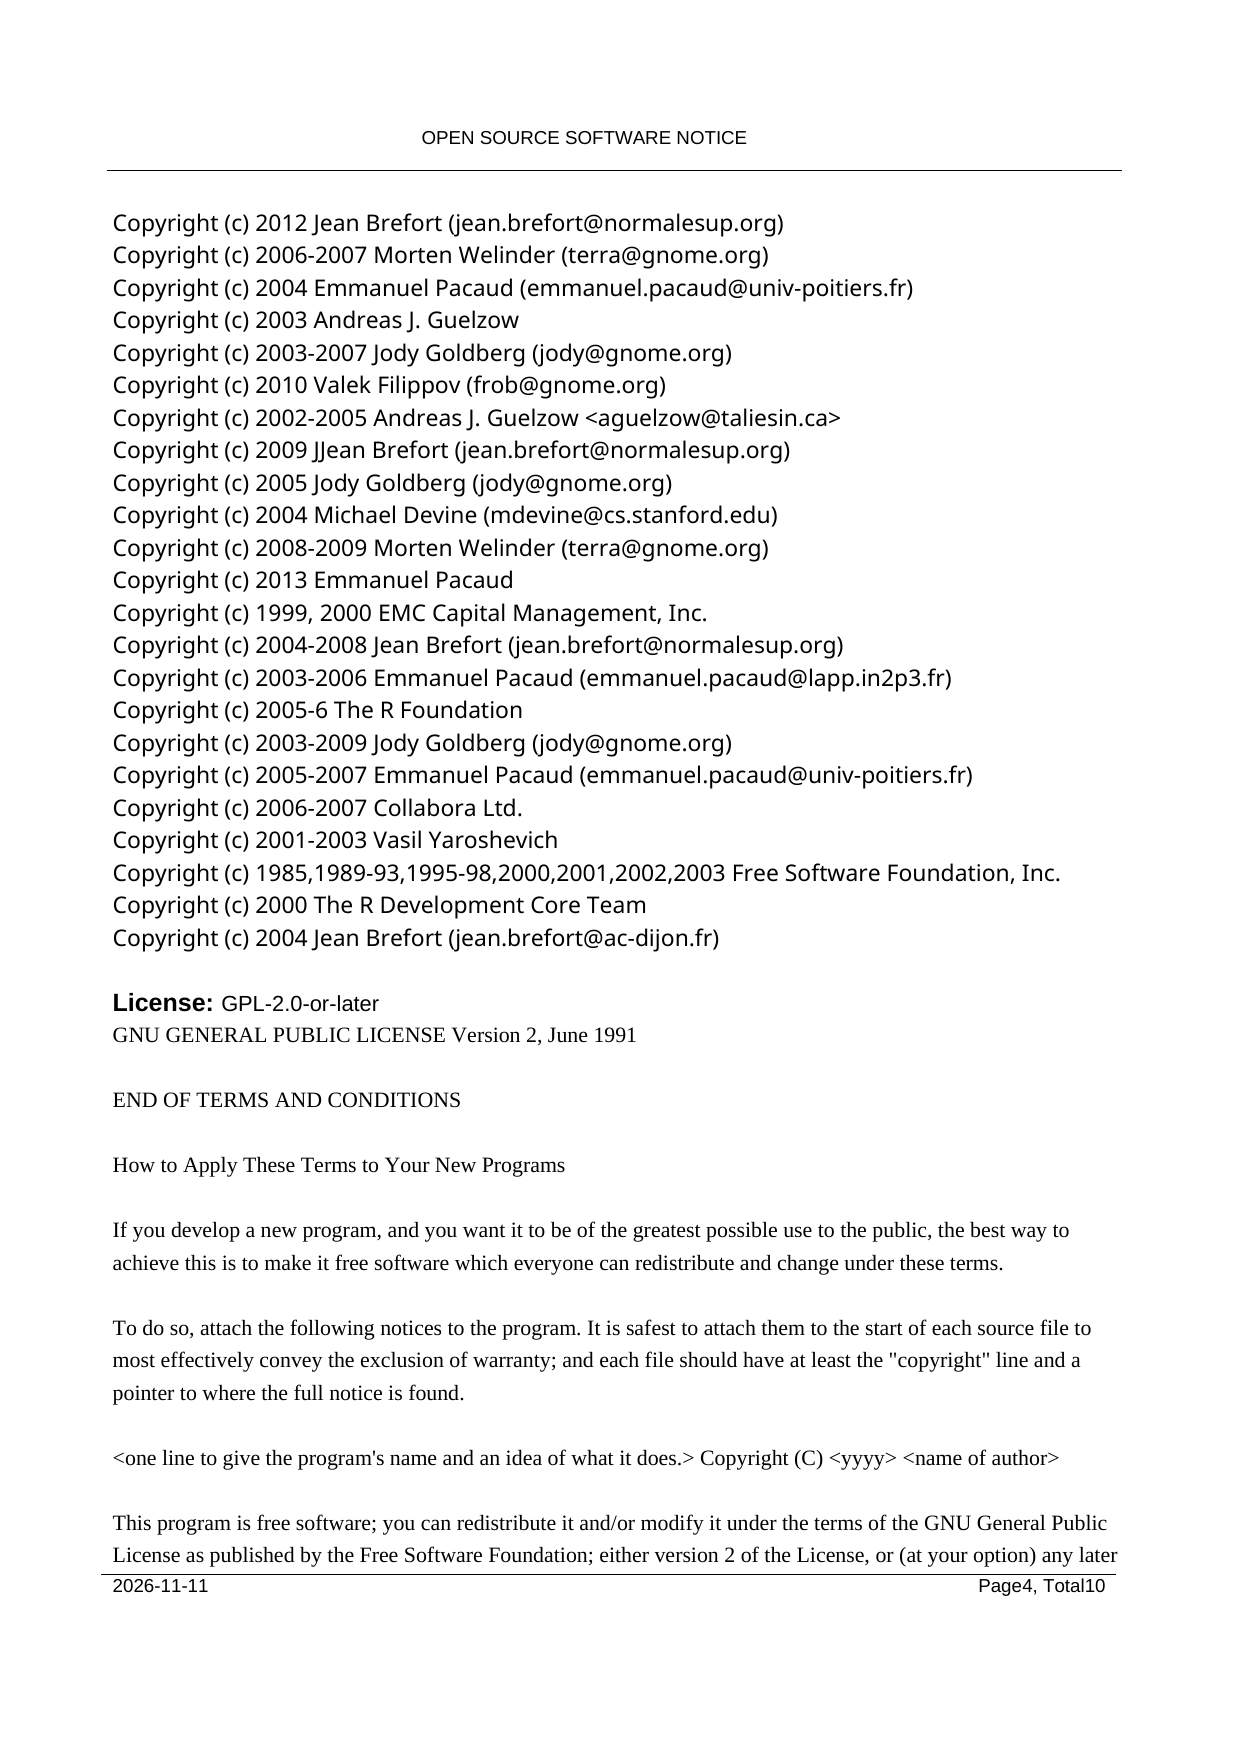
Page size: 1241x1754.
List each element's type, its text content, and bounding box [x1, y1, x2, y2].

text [112, 206, 1128, 986]
text License: GPL-2.0-or-later [112, 986, 1128, 1019]
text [112, 1019, 1128, 1571]
